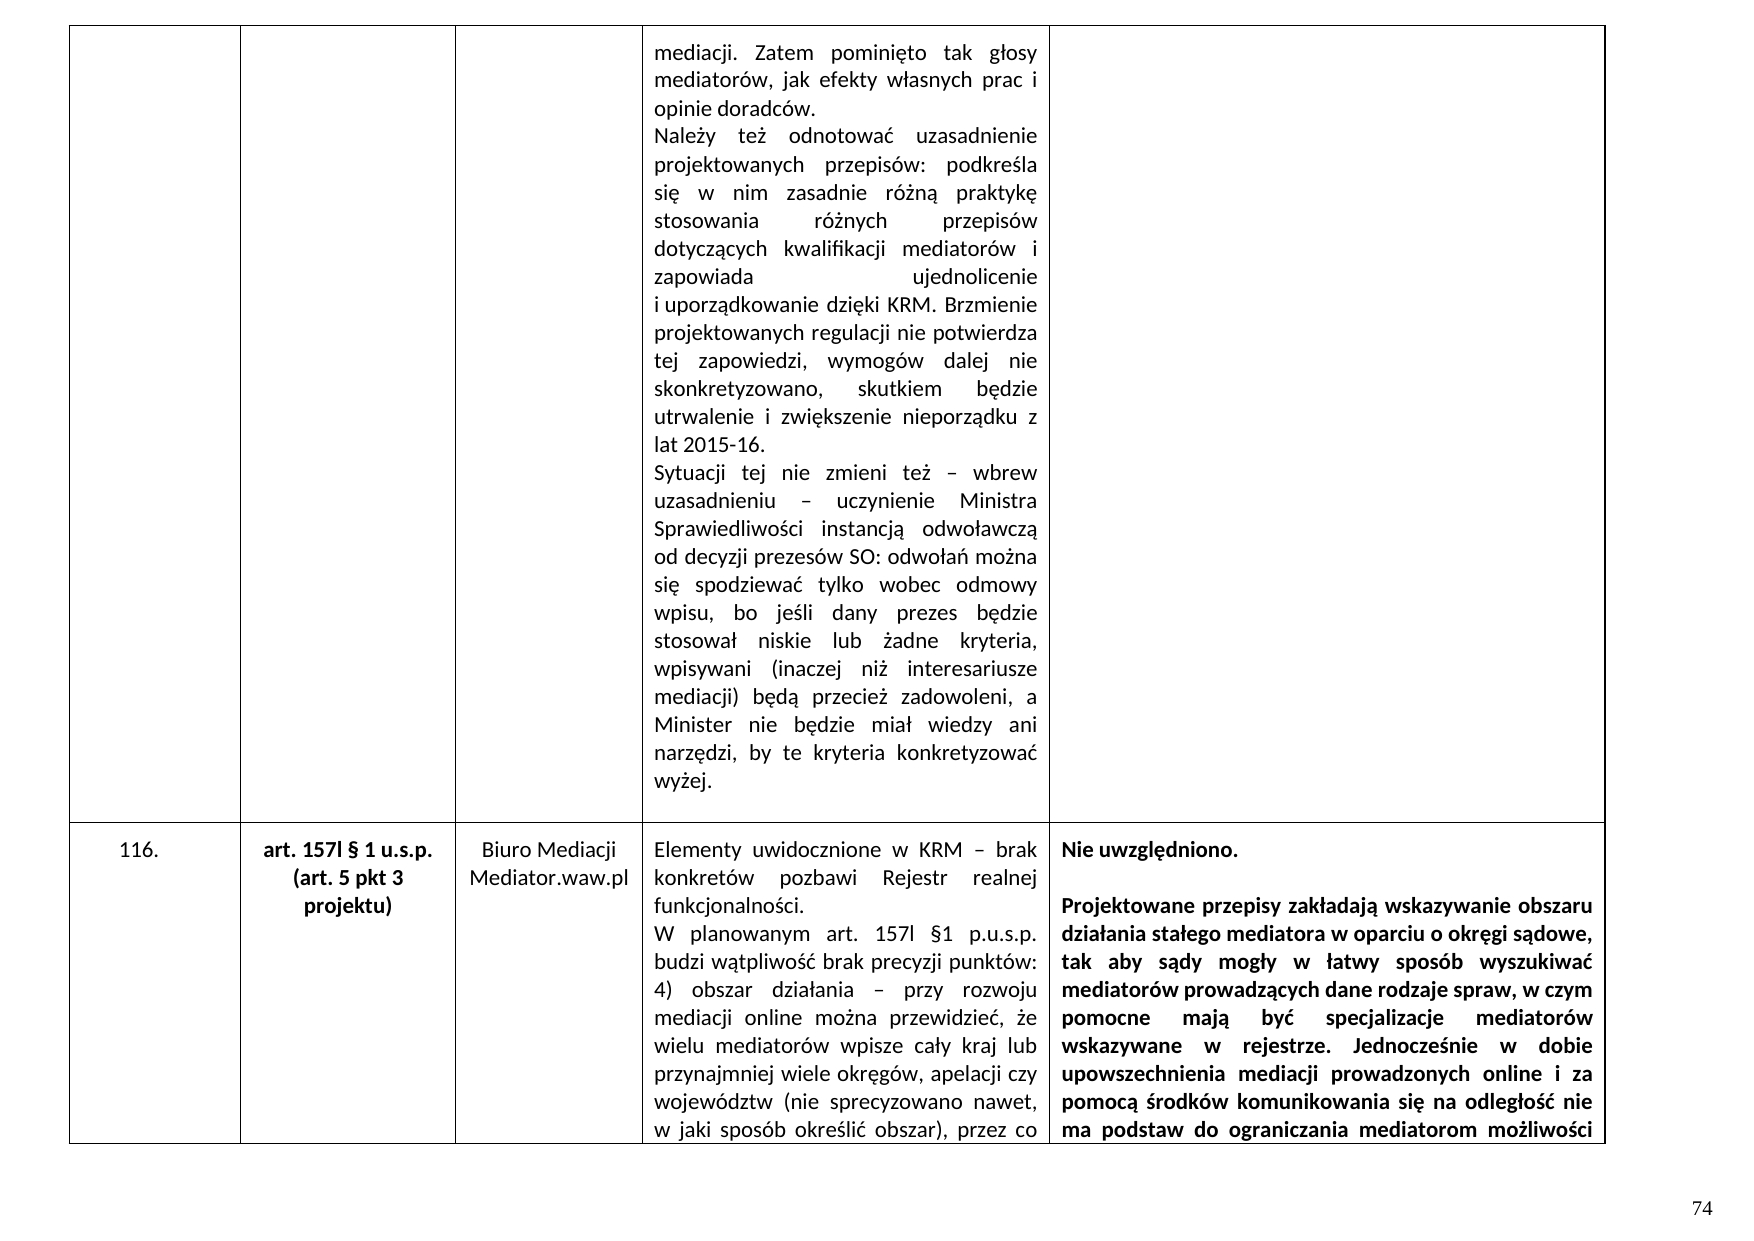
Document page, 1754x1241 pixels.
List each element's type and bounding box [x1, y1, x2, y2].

table_cell [70, 26, 240, 822]
table_cell [456, 823, 642, 1143]
table_cell [241, 26, 455, 822]
table_cell [643, 26, 1049, 822]
table_cell [70, 823, 240, 1143]
table_cell [1050, 823, 1604, 1143]
table_cell [456, 26, 642, 822]
table_cell [241, 823, 455, 1143]
table_cell [643, 823, 1049, 1143]
table_cell [1050, 26, 1604, 822]
